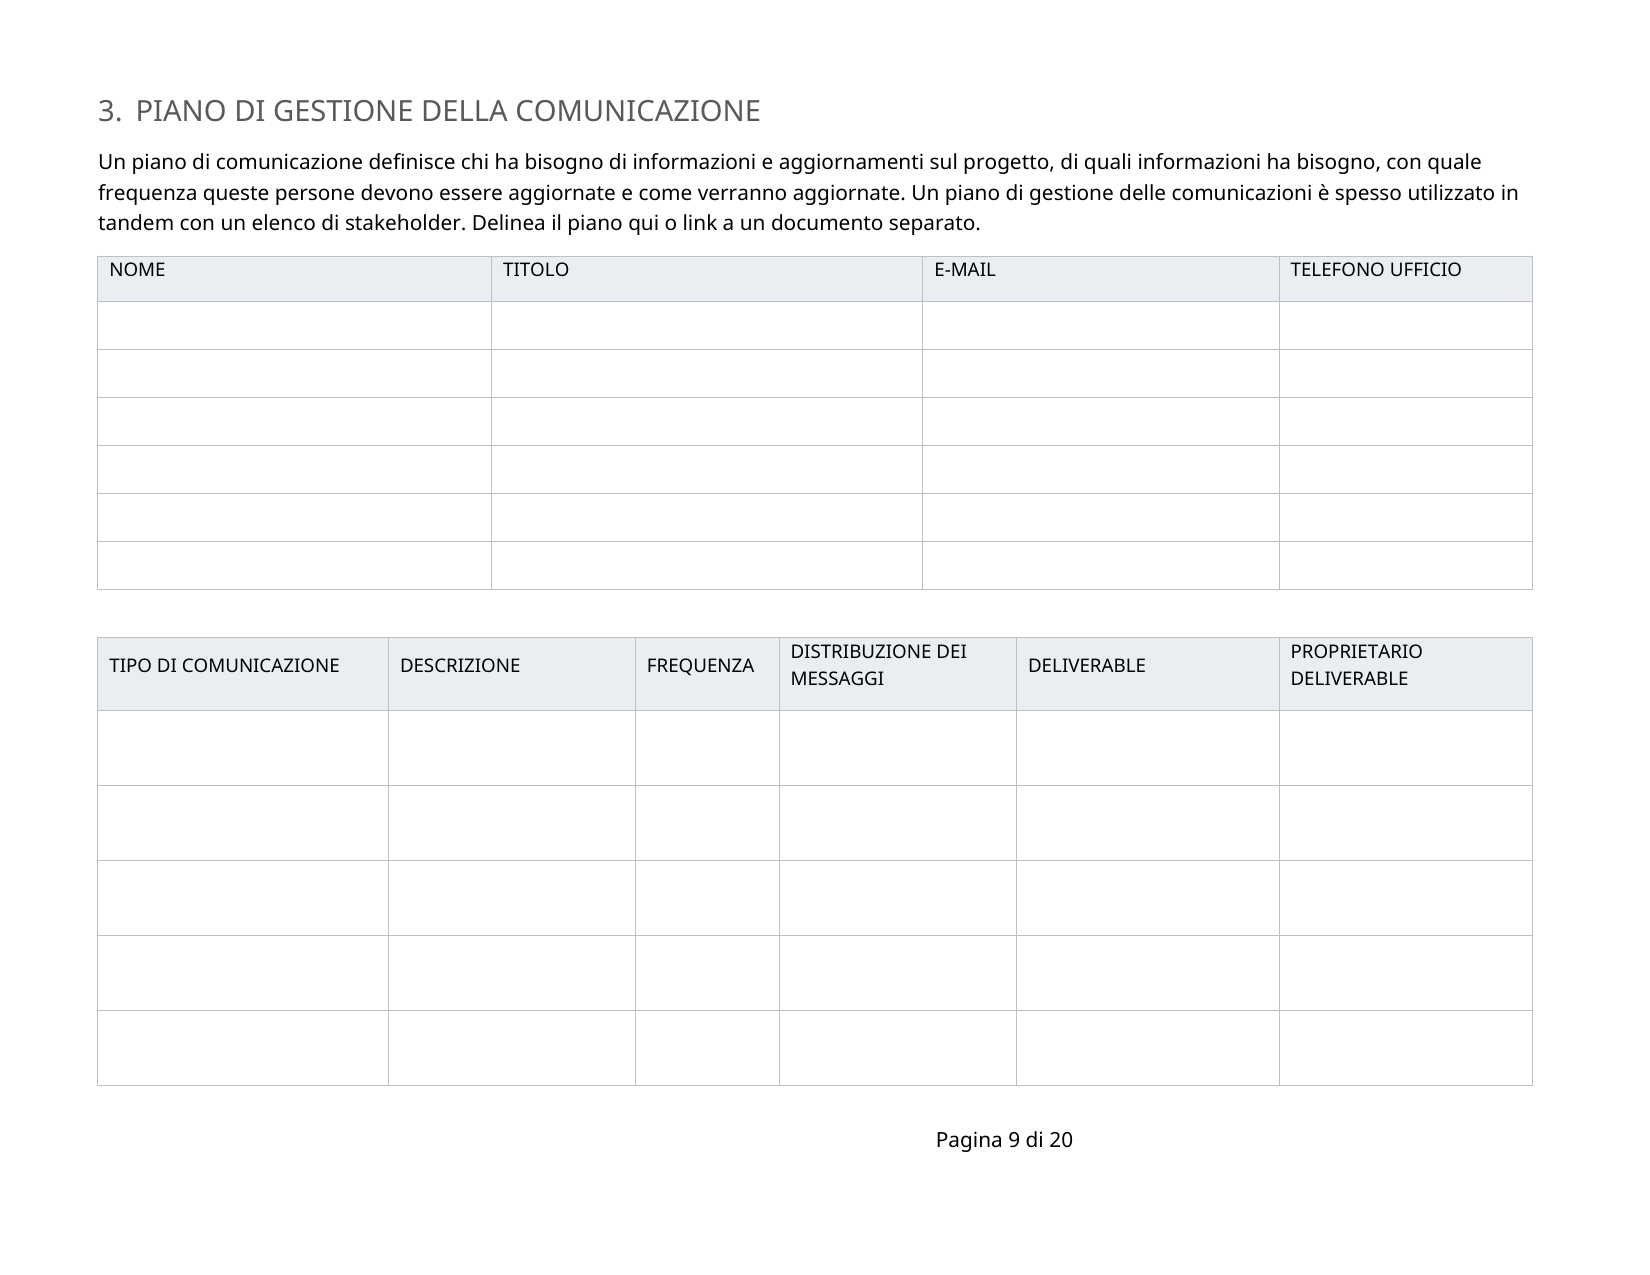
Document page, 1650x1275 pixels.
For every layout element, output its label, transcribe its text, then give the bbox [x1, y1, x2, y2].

table_cell [389, 786, 635, 860]
table_cell [98, 786, 388, 860]
table_cell [1017, 1011, 1279, 1085]
table_header DESCRIZIONE [389, 638, 635, 710]
table_cell [1017, 786, 1279, 860]
table_cell [1017, 861, 1279, 935]
table_cell [1017, 711, 1279, 785]
table_cell [492, 542, 922, 589]
table_cell [1280, 786, 1532, 860]
table_cell [636, 936, 779, 1010]
table_cell [1280, 711, 1532, 785]
table_cell [98, 494, 491, 541]
table_cell [98, 302, 491, 349]
table_cell [1280, 302, 1532, 349]
table_cell [98, 1011, 388, 1085]
table_cell [780, 711, 1016, 785]
table_cell [780, 861, 1016, 935]
table_header NOME [98, 257, 491, 301]
table_header FREQUENZA [636, 638, 779, 710]
table_cell [98, 350, 491, 397]
table_cell [923, 494, 1279, 541]
table_cell [1280, 494, 1532, 541]
table_header PROPRIETARIO DELIVERABLE [1280, 638, 1532, 710]
table_cell [492, 398, 922, 445]
table_cell [923, 542, 1279, 589]
table_cell [636, 1011, 779, 1085]
table_cell [636, 711, 779, 785]
table_cell [923, 398, 1279, 445]
table_cell [98, 861, 388, 935]
table_header DISTRIBUZIONE DEI MESSAGGI [780, 638, 1016, 710]
table_cell [389, 1011, 635, 1085]
table_cell [1280, 350, 1532, 397]
table_cell [98, 398, 491, 445]
table_cell [780, 786, 1016, 860]
table_header DELIVERABLE [1017, 638, 1279, 710]
table_header TELEFONO UFFICIO [1280, 257, 1532, 301]
table_cell [492, 350, 922, 397]
table_cell [98, 711, 388, 785]
table_cell [1280, 446, 1532, 493]
table_cell [389, 936, 635, 1010]
table_cell [1280, 542, 1532, 589]
table_cell [98, 542, 491, 589]
table_header TITOLO [492, 257, 922, 301]
table_cell [780, 936, 1016, 1010]
table_cell [492, 302, 922, 349]
table_cell [98, 446, 491, 493]
table_cell [1280, 861, 1532, 935]
table_cell [636, 786, 779, 860]
table_cell [636, 861, 779, 935]
table_cell [492, 494, 922, 541]
table_cell [1017, 936, 1279, 1010]
table_cell [389, 861, 635, 935]
text Un piano di comunicazione definisce chi ha bisogno di informazioni e aggiornamenti sul progetto, di quali informazioni ha bisogno, con quale frequenza queste persone devono essere aggiornate e come verranno aggiornate. Un piano di gestione delle comunicazioni è spesso utilizzato in tandem con un elenco di stakeholder. Delinea il piano qui o link a un documento separato. [98, 147, 1560, 237]
table_cell [923, 350, 1279, 397]
table_cell [1280, 1011, 1532, 1085]
table_cell [780, 1011, 1016, 1085]
table_cell [1280, 936, 1532, 1010]
table_cell [923, 446, 1279, 493]
table_header E-MAIL [923, 257, 1279, 301]
table_cell [492, 446, 922, 493]
subtitle PIANO DI GESTIONE DELLA COMUNICAZIONE [98, 91, 1650, 130]
table_cell [98, 936, 388, 1010]
table_cell [389, 711, 635, 785]
table_cell [923, 302, 1279, 349]
table_cell [1280, 398, 1532, 445]
table_header TIPO DI COMUNICAZIONE [98, 638, 388, 710]
